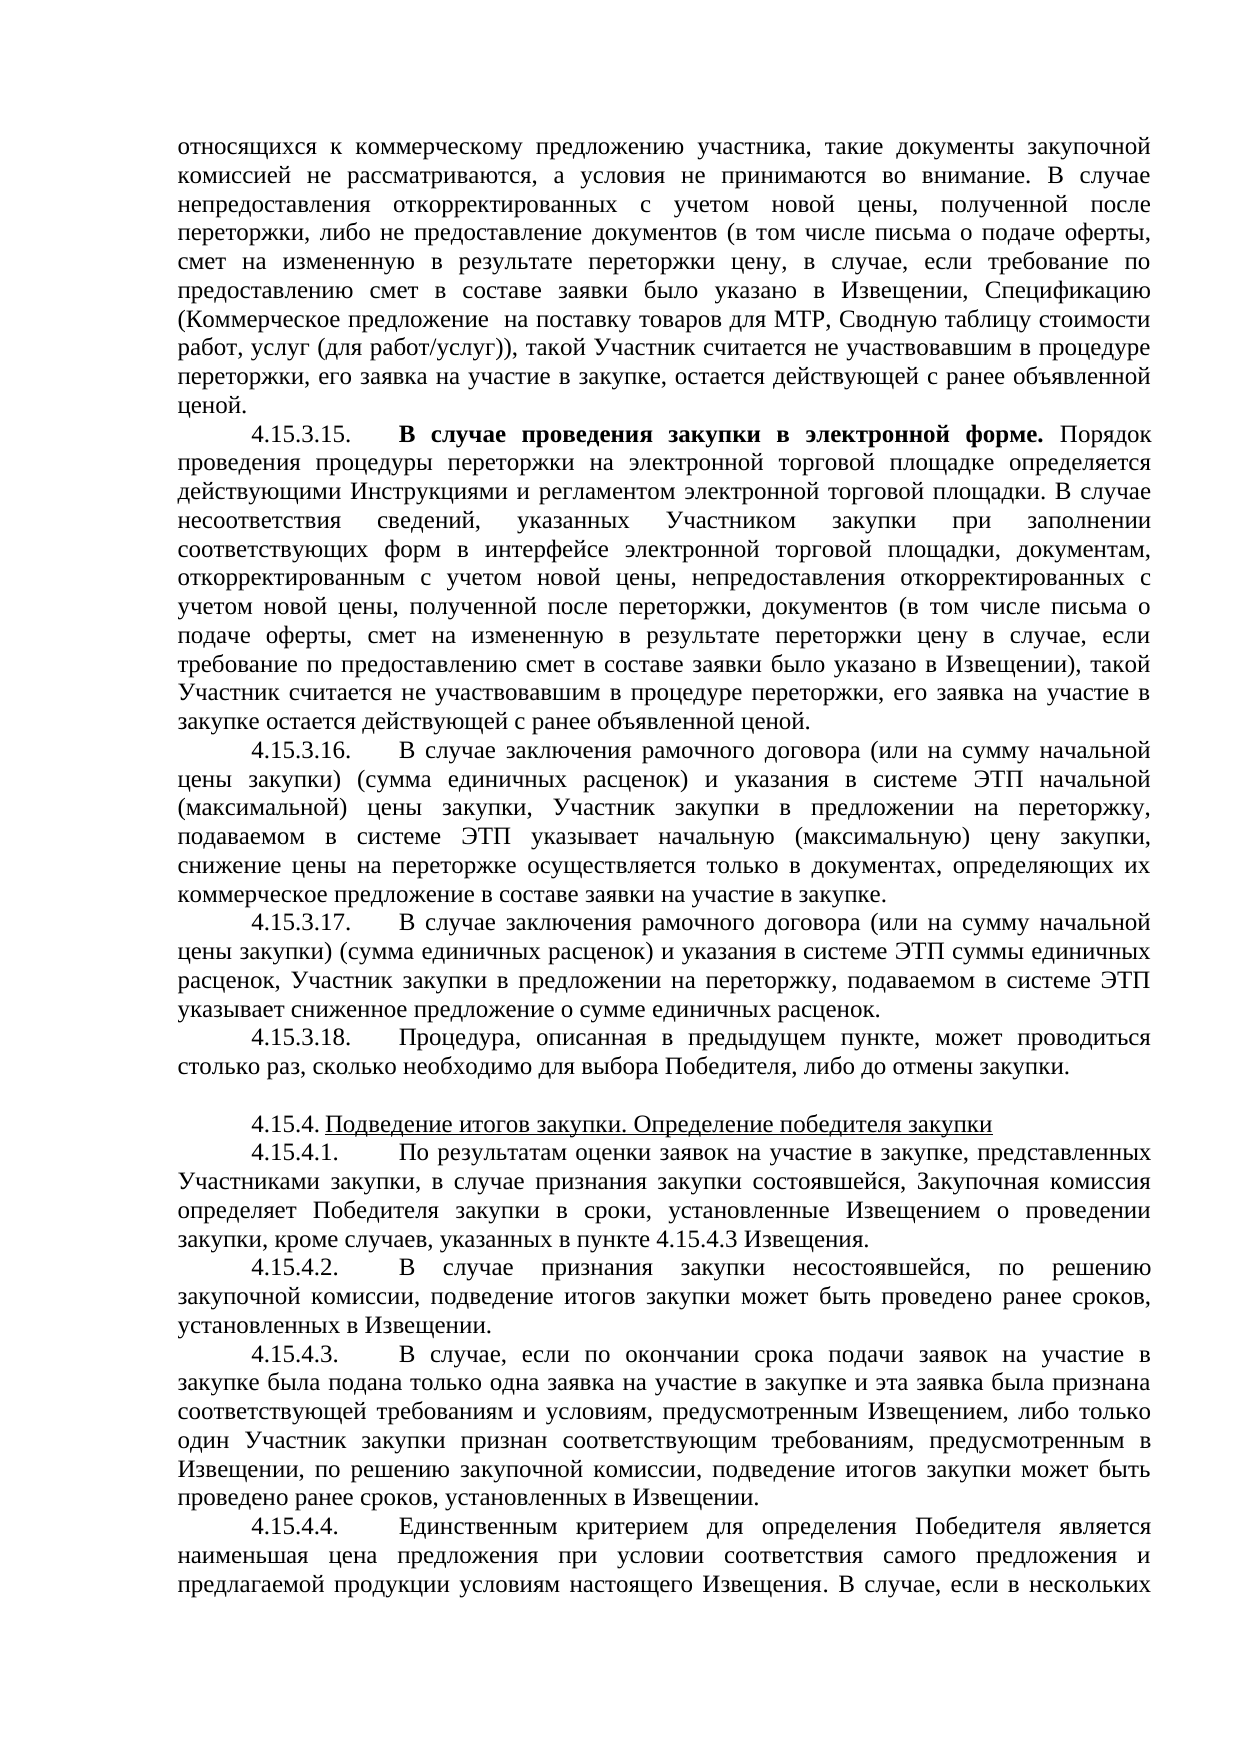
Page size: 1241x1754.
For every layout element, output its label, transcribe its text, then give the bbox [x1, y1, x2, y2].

list В случае, если по окончании срока подачи заявок на участие в закупке была подана только одна заявка на участие в закупке и эта заявка была признана соответствующей требованиям и условиям, предусмотренным Извещением, либо только один Участник закупки признан соответствующим требованиям, предусмотренным в Извещении, по решению закупочной комиссии, подведение итогов закупки может быть проведено ранее сроков, установленных в Извещении. [177, 1339, 1152, 1511]
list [177, 1511, 1152, 1597]
list Подведение итогов закупки. Определение победителя закупки [177, 1109, 1152, 1137]
list В случае проведения закупки в электронной форме. Порядок проведения процедуры переторжки на электронной торговой площадке определяется действующими Инструкциями и регламентом электронной торговой площадки. В случае несоответствия сведений, указанных Участником закупки при заполнении соответствующих форм в интерфейсе электронной торговой площадки, документам, откорректированным с учетом новой цены, непредоставления откорректированных с учетом новой цены, полученной после переторжки, документов (в том числе письма о подаче оферты, смет на измененную в результате переторжки цену в случае, если требование по предоставлению смет в составе заявки было указано в Извещении), такой Участник считается не участвовавшим в процедуре переторжки, его заявка на участие в закупке остается действующей с ранее объявленной ценой. [177, 419, 1152, 735]
list В случае признания закупки несостоявшейся, по решению закупочной комиссии, подведение итогов закупки может быть проведено ранее сроков, установленных в Извещении. [177, 1252, 1152, 1339]
list В случае заключения рамочного договора (или на сумму начальной цены закупки) (сумма единичных расценок) и указания в системе ЭТП суммы единичных расценок, Участник закупки в предложении на переторжку, подаваемом в системе ЭТП указывает сниженное предложение о сумме единичных расценок. [177, 907, 1152, 1022]
list Процедура, описанная в предыдущем пункте, может проводиться столько раз, сколько необходимо для выбора Победителя, либо до отмены закупки. [177, 1022, 1152, 1080]
list В случае заключения рамочного договора (или на сумму начальной цены закупки) (сумма единичных расценок) и указания в системе ЭТП начальной (максимальной) цены закупки, Участник закупки в предложении на переторжку, подаваемом в системе ЭТП указывает начальную (максимальную) цену закупки, снижение цены на переторжке осуществляется только в документах, определяющих их коммерческое предложение в составе заявки на участие в закупке. [177, 735, 1152, 907]
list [177, 131, 1152, 419]
list По результатам оценки заявок на участие в закупке, представленных Участниками закупки, в случае признания закупки состоявшейся, Закупочная комиссия определяет Победителя закупки в сроки, установленные Извещением о проведении закупки, кроме случаев, указанных в пункте 4.15.4.3 Извещения. [177, 1137, 1152, 1252]
